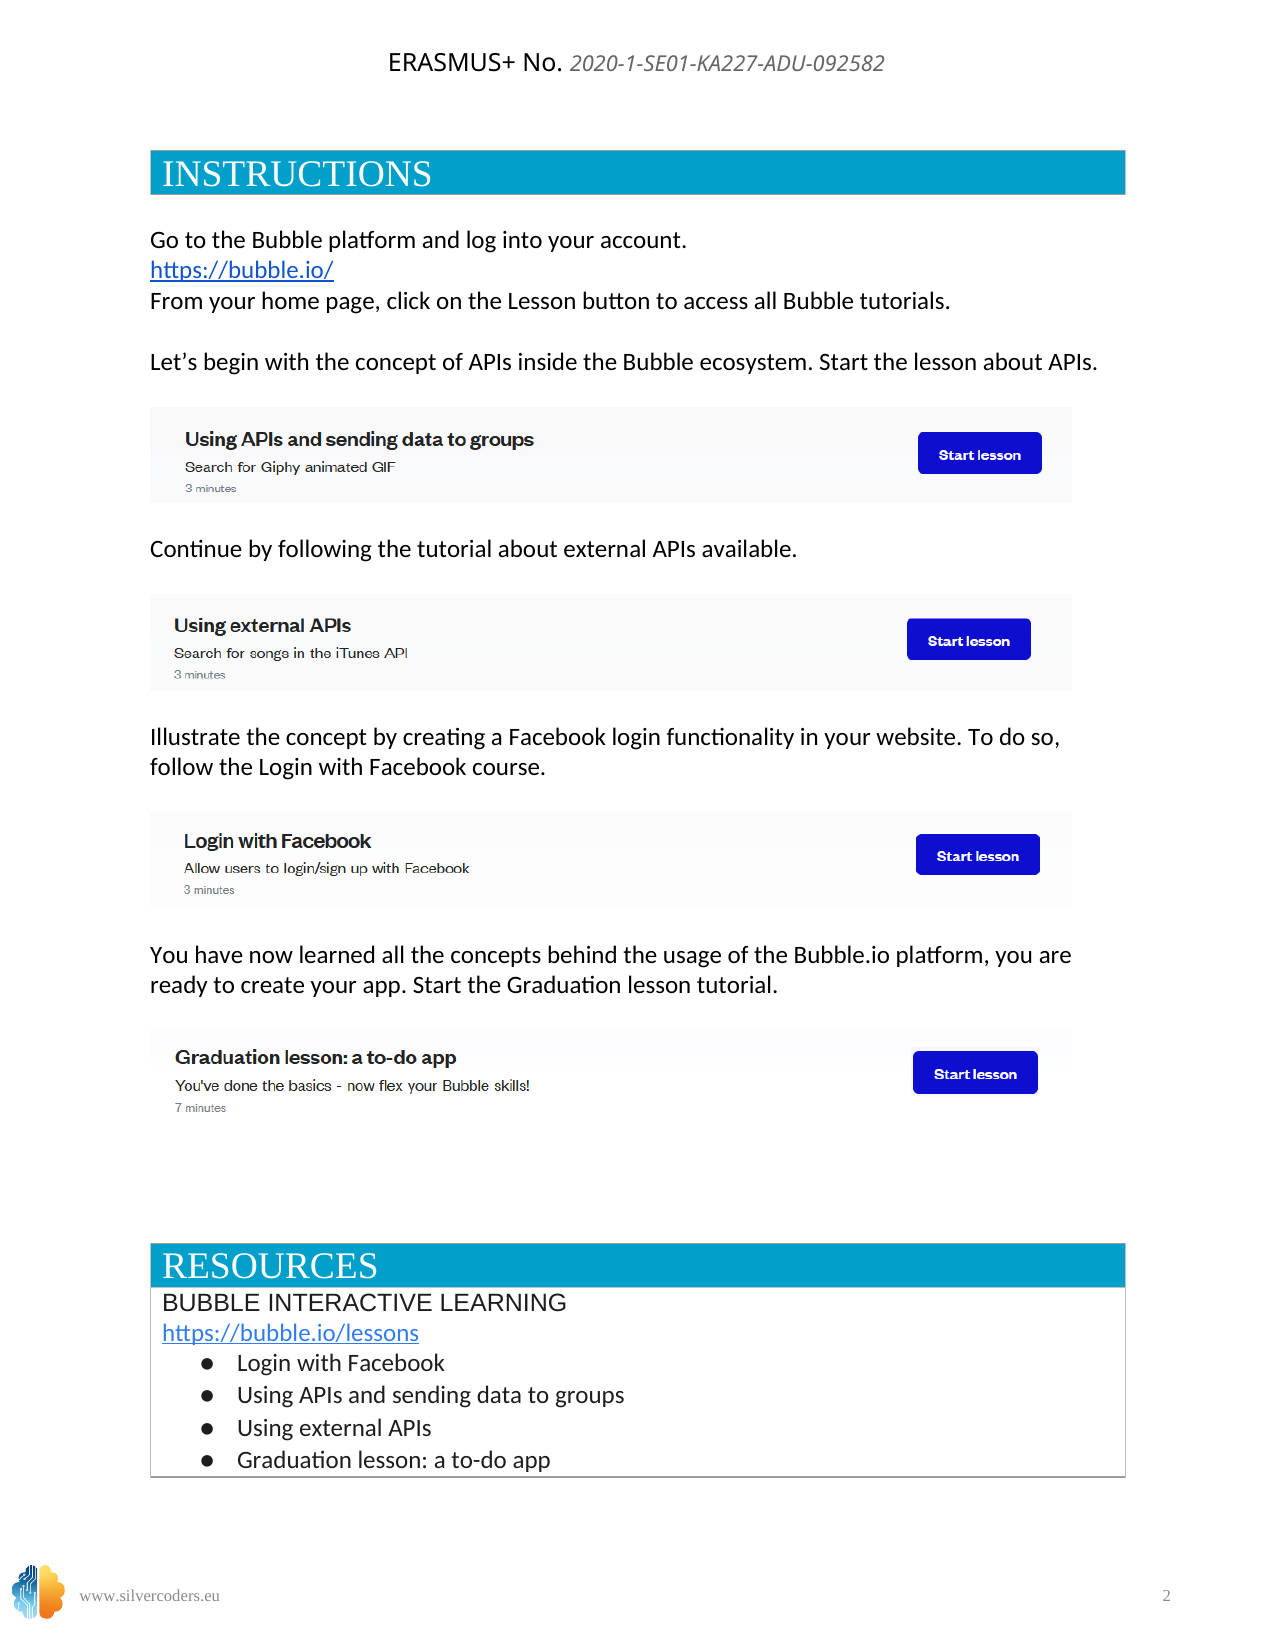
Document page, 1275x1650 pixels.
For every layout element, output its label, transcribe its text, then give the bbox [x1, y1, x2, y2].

text From your home page, click on the Lesson button to access all Bubble tutorials. [150, 285, 1125, 316]
picture [150, 407, 1072, 503]
table_header INSTRUCTIONS [151, 151, 1125, 194]
text https://bubble.io/ [150, 254, 1125, 285]
text Let’s begin with the concept of APIs inside the Bubble ecosystem. Start the lesson about APIs. [150, 346, 1125, 377]
text Continue by following the tutorial about external APIs available. [150, 533, 1125, 564]
text Illustrate the concept by creating a Facebook login functionality in your website. To do so, follow the Login with Facebook course. [150, 721, 1125, 782]
picture [150, 594, 1072, 691]
picture [150, 1028, 1072, 1129]
picture [150, 812, 1072, 909]
table_header RESOURCES [151, 1244, 1125, 1287]
text You have now learned all the concepts behind the usage of the Bubble.io platform, you are ready to create your app. Start the Graduation lesson tutorial. [150, 939, 1125, 1000]
text Go to the Bubble platform and log into your account. [150, 224, 1125, 254]
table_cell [151, 1288, 1125, 1476]
picture [11, 1565, 65, 1619]
